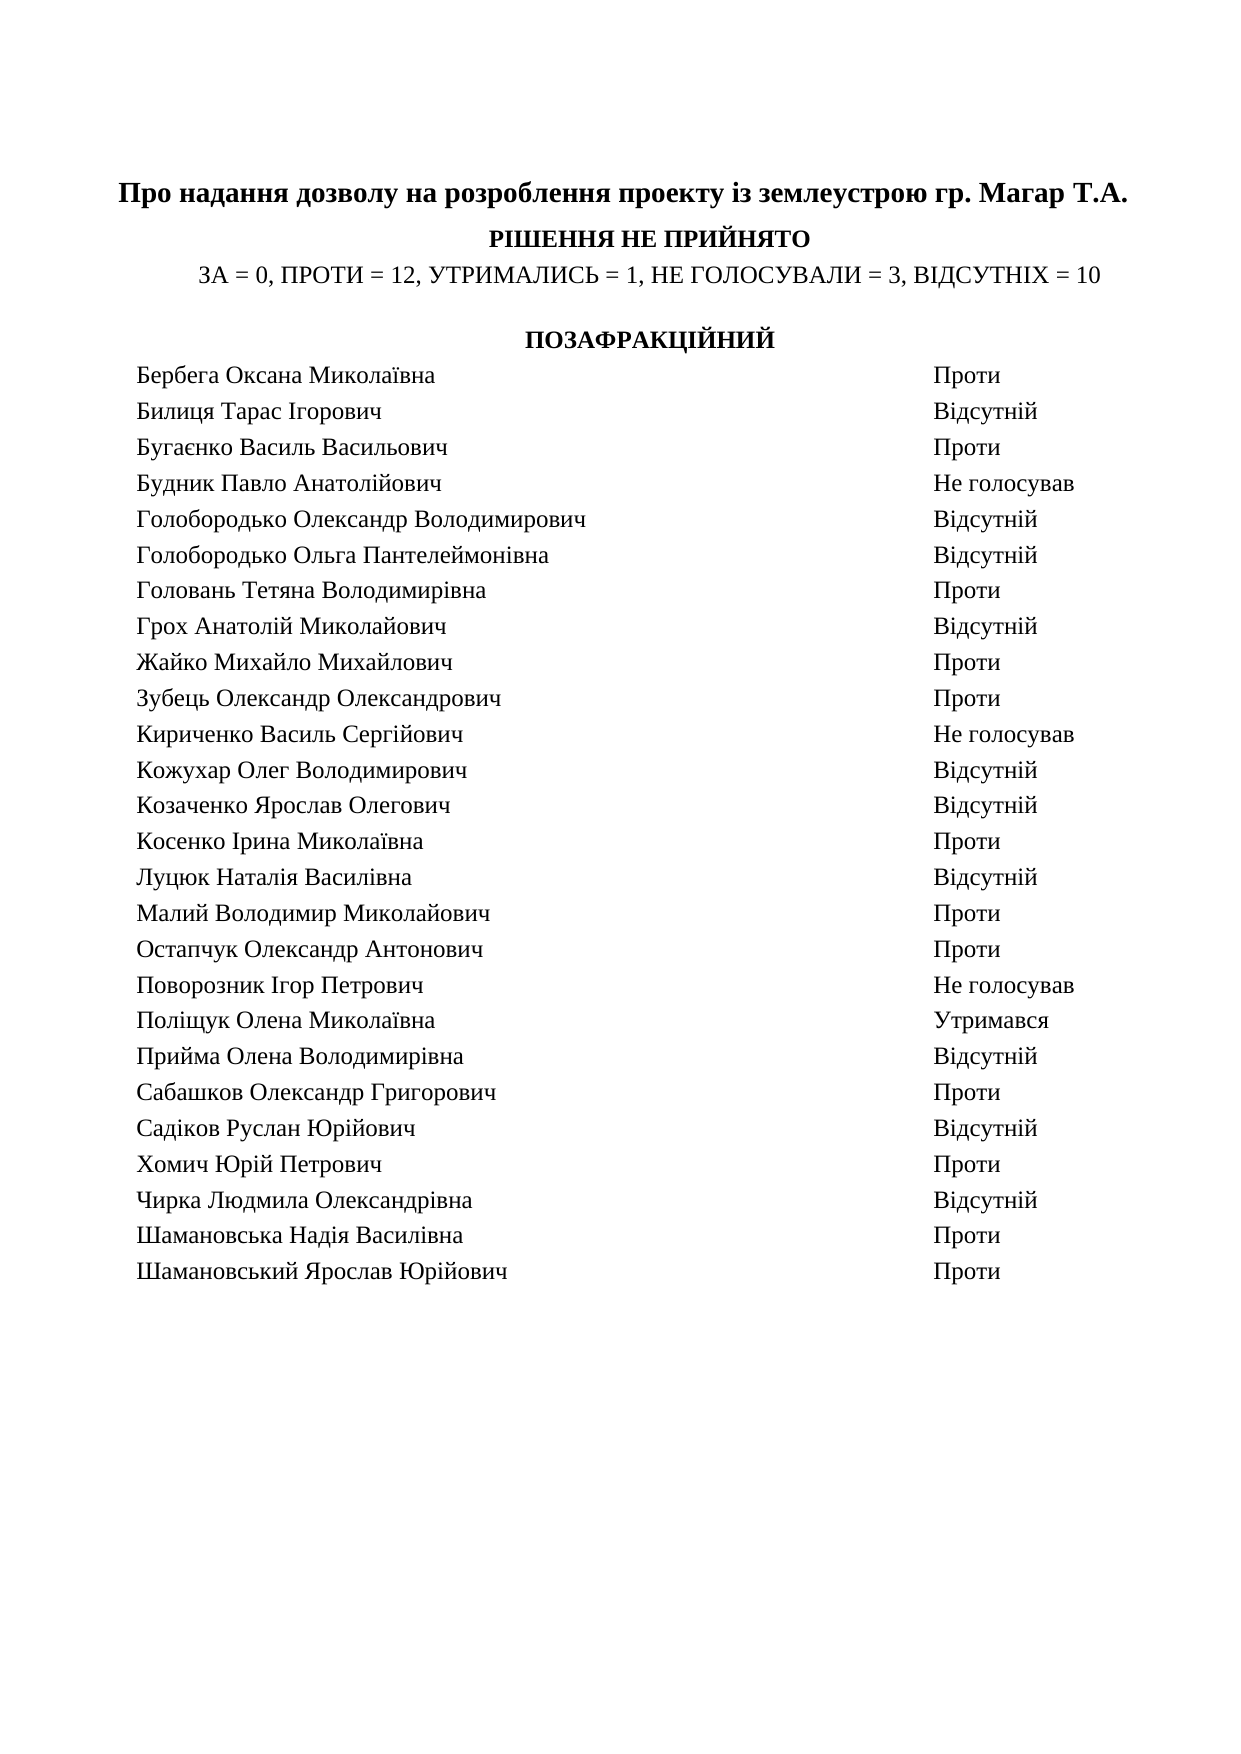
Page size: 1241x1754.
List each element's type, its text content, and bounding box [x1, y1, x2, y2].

table_cell Відсутній [915, 500, 1181, 536]
table_cell Козаченко Ярослав Олегович [118, 787, 915, 823]
table_cell Проти [915, 930, 1181, 966]
table_cell Билиця Тарас Ігорович [118, 393, 915, 429]
table_cell Проти [915, 1253, 1181, 1289]
table_header Рішення не прийнято [118, 221, 1181, 257]
table_cell Шамановська Надія Василівна [118, 1217, 915, 1253]
table_cell Проти [915, 680, 1181, 715]
table_cell Відсутній [915, 1038, 1181, 1074]
table_cell Головань Тетяна Володимирівна [118, 572, 915, 608]
table_cell Сабашков Олександр Григорович [118, 1074, 915, 1109]
table_cell Будник Павло Анатолійович [118, 465, 915, 500]
table_cell Відсутній [915, 1110, 1181, 1145]
table_cell Чирка Людмила Олександрівна [118, 1181, 915, 1217]
table_cell Проти [915, 357, 1181, 393]
table_cell Поліщук Олена Миколаївна [118, 1002, 915, 1038]
table_cell Садіков Руслан Юрійович [118, 1110, 915, 1145]
table_cell позафракційний [118, 293, 1181, 357]
table_cell Відсутній [915, 787, 1181, 823]
table_cell Проти [915, 1145, 1181, 1181]
table_cell Проти [915, 429, 1181, 464]
table_cell Хомич Юрій Петрович [118, 1145, 915, 1181]
table_cell Проти [915, 1217, 1181, 1253]
table_cell Поворозник Ігор Петрович [118, 966, 915, 1002]
table_cell Відсутній [915, 393, 1181, 429]
table_cell ЗА = 0, ПРОТИ = 12, УТРИМАЛИСЬ = 1, НЕ ГОЛОСУВАЛИ = 3, ВІДСУТНІХ = 10 [118, 257, 1181, 292]
table_cell Голобородько Олександр Володимирович [118, 500, 915, 536]
table_cell Луцюк Наталія Василівна [118, 859, 915, 894]
table_cell Прийма Олена Володимирівна [118, 1038, 915, 1074]
table_cell Проти [915, 644, 1181, 679]
table_cell Проти [915, 572, 1181, 608]
table_cell Бугаєнко Василь Васильович [118, 429, 915, 464]
table_cell Голобородько Ольга Пантелеймонівна [118, 536, 915, 572]
table_cell Зубець Олександр Олександрович [118, 680, 915, 715]
table_cell Шамановський Ярослав Юрійович [118, 1253, 915, 1289]
table_cell Проти [915, 895, 1181, 930]
table_cell Бербега Оксана Миколаївна [118, 357, 915, 393]
table_cell Проти [915, 823, 1181, 859]
table_cell Кожухар Олег Володимирович [118, 751, 915, 787]
table_cell Малий Володимир Миколайович [118, 895, 915, 930]
table_cell Відсутній [915, 608, 1181, 644]
table_cell Кириченко Василь Сергійович [118, 715, 915, 751]
table_cell Не голосував [915, 966, 1181, 1002]
table_cell Відсутній [915, 1181, 1181, 1217]
table_cell Утримався [915, 1002, 1181, 1038]
table_cell Жайко Михайло Михайлович [118, 644, 915, 679]
table_cell Косенко Ірина Миколаївна [118, 823, 915, 859]
table_cell Не голосував [915, 715, 1181, 751]
subtitle Про надання дозволу на розроблення проекту із землеустрою гр. Магар Т.А. [118, 175, 1181, 208]
table_cell Не голосував [915, 465, 1181, 500]
table_cell Проти [915, 1074, 1181, 1109]
table_cell Відсутній [915, 536, 1181, 572]
table_cell Відсутній [915, 859, 1181, 894]
table_cell Остапчук Олександр Антонович [118, 930, 915, 966]
table_cell Відсутній [915, 751, 1181, 787]
table_cell Грох Анатолій Миколайович [118, 608, 915, 644]
